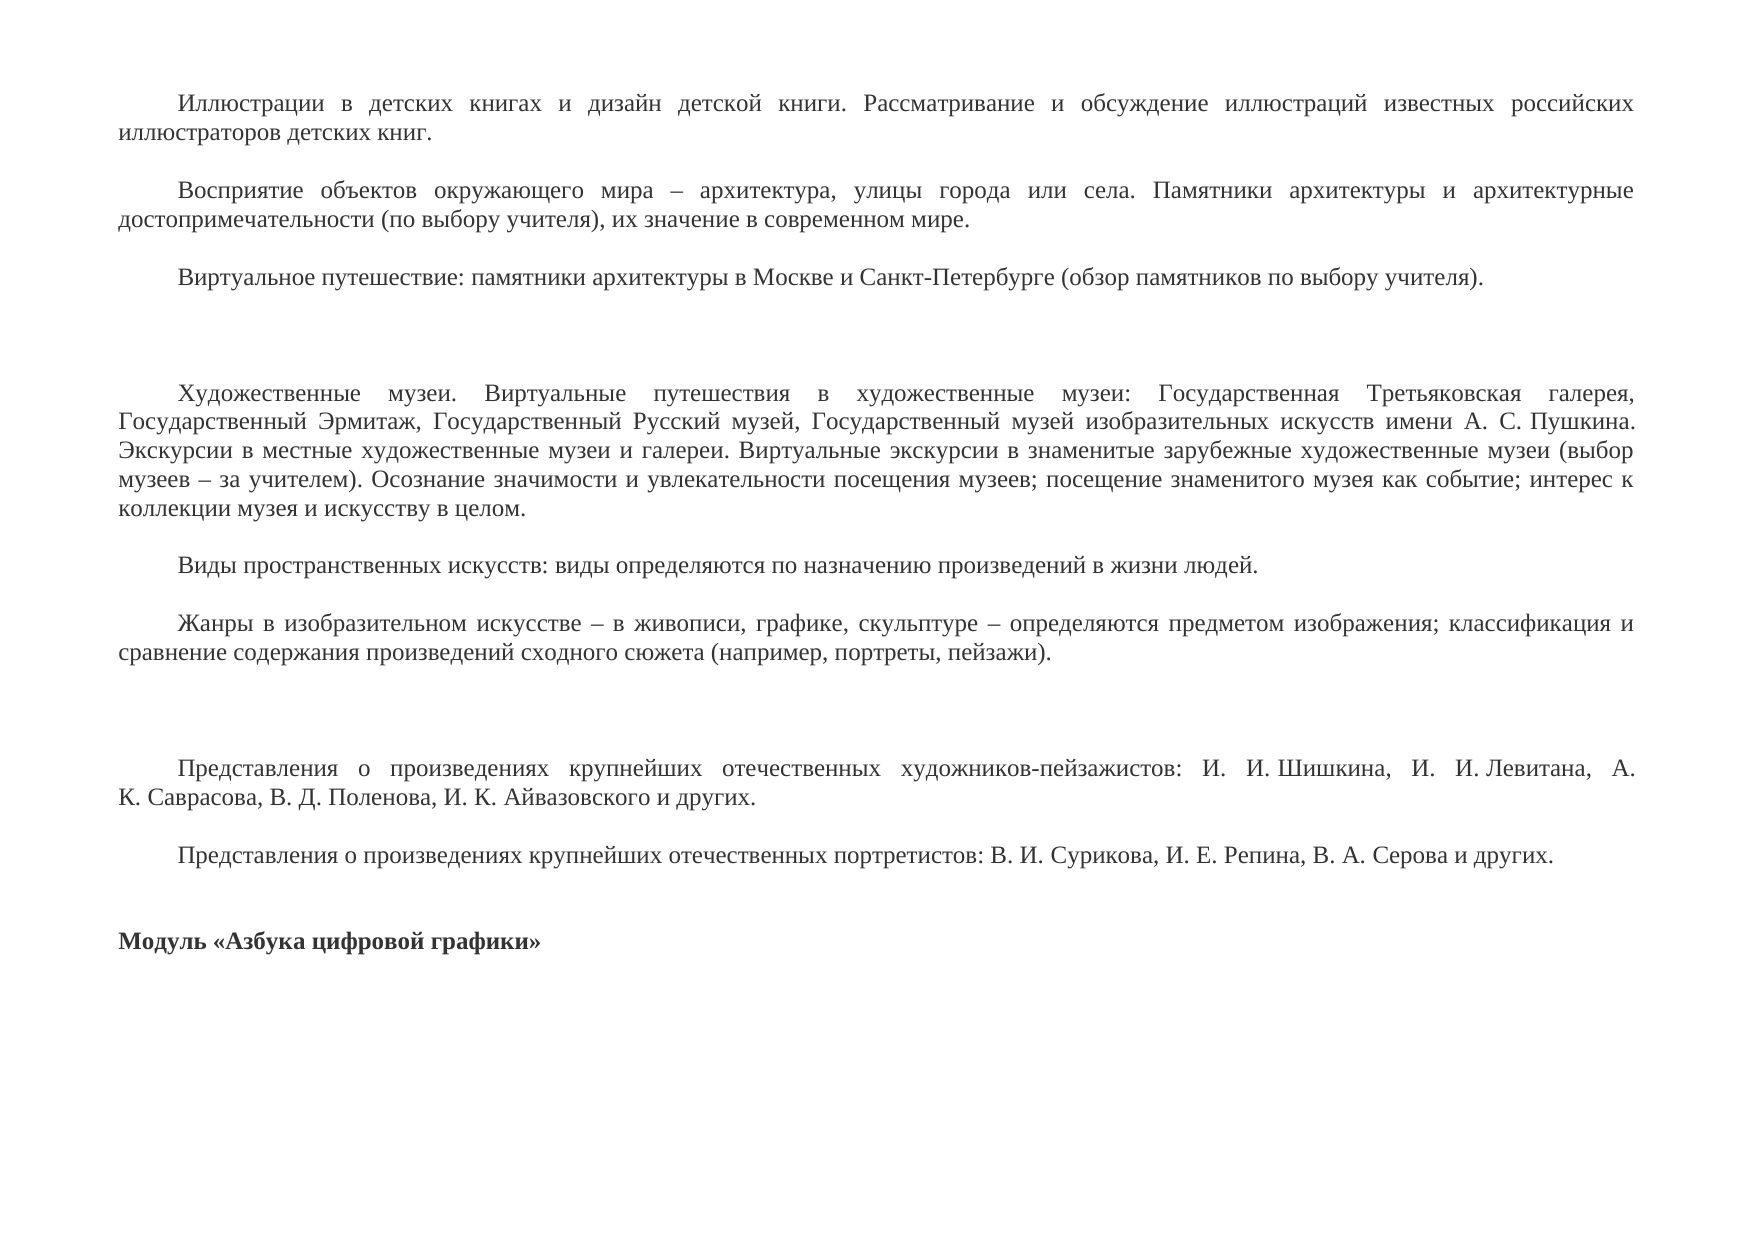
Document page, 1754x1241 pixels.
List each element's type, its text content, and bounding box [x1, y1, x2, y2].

text Художественные музеи. Виртуальные путешествия в художественные музеи: Государственная Третьяковская галерея, Государственный Эрмитаж, Государственный Русский музей, Государственный музей изобразительных искусств имени А. С. Пушкина. Экскурсии в местные художественные музеи и галереи. Виртуальные экскурсии в знаменитые зарубежные художественные музеи (выбор музеев – за учителем). Осознание значимости и увлекательности посещения музеев; посещение знаменитого музея как событие; интерес к коллекции музея и искусству в целом. [118, 378, 1636, 521]
text Жанры в изобразительном искусстве – в живописи, графике, скульптуре – определяются предметом изображения; классификация и сравнение содержания произведений сходного сюжета (например, портреты, пейзажи). [118, 608, 1636, 666]
text Иллюстрации в детских книгах и дизайн детской книги. Рассматривание и обсуждение иллюстраций известных российских иллюстраторов детских книг. [118, 88, 1636, 146]
text Виды пространственных искусств: виды определяются по назначению произведений в жизни людей. [118, 551, 1636, 579]
text Модуль «Азбука цифровой графики» [118, 898, 1636, 955]
text Восприятие объектов окружающего мира – архитектура, улицы города или села. Памятники архитектуры и архитектурные достопримечательности (по выбору учителя), их значение в современном мире. [118, 175, 1636, 233]
text Виртуальное путешествие: памятники архитектуры в Москве и Санкт-Петербурге (обзор памятников по выбору учителя). [118, 262, 1636, 291]
text Представления о произведениях крупнейших отечественных портретистов: В. И. Сурикова, И. Е. Репина, В. А. Серова и других. [118, 840, 1636, 868]
text Представления о произведениях крупнейших отечественных художников-пейзажистов: И. И. Шишкина, И. И. Левитана, А. К. Саврасова, В. Д. Поленова, И. К. Айвазовского и других. [118, 753, 1636, 811]
